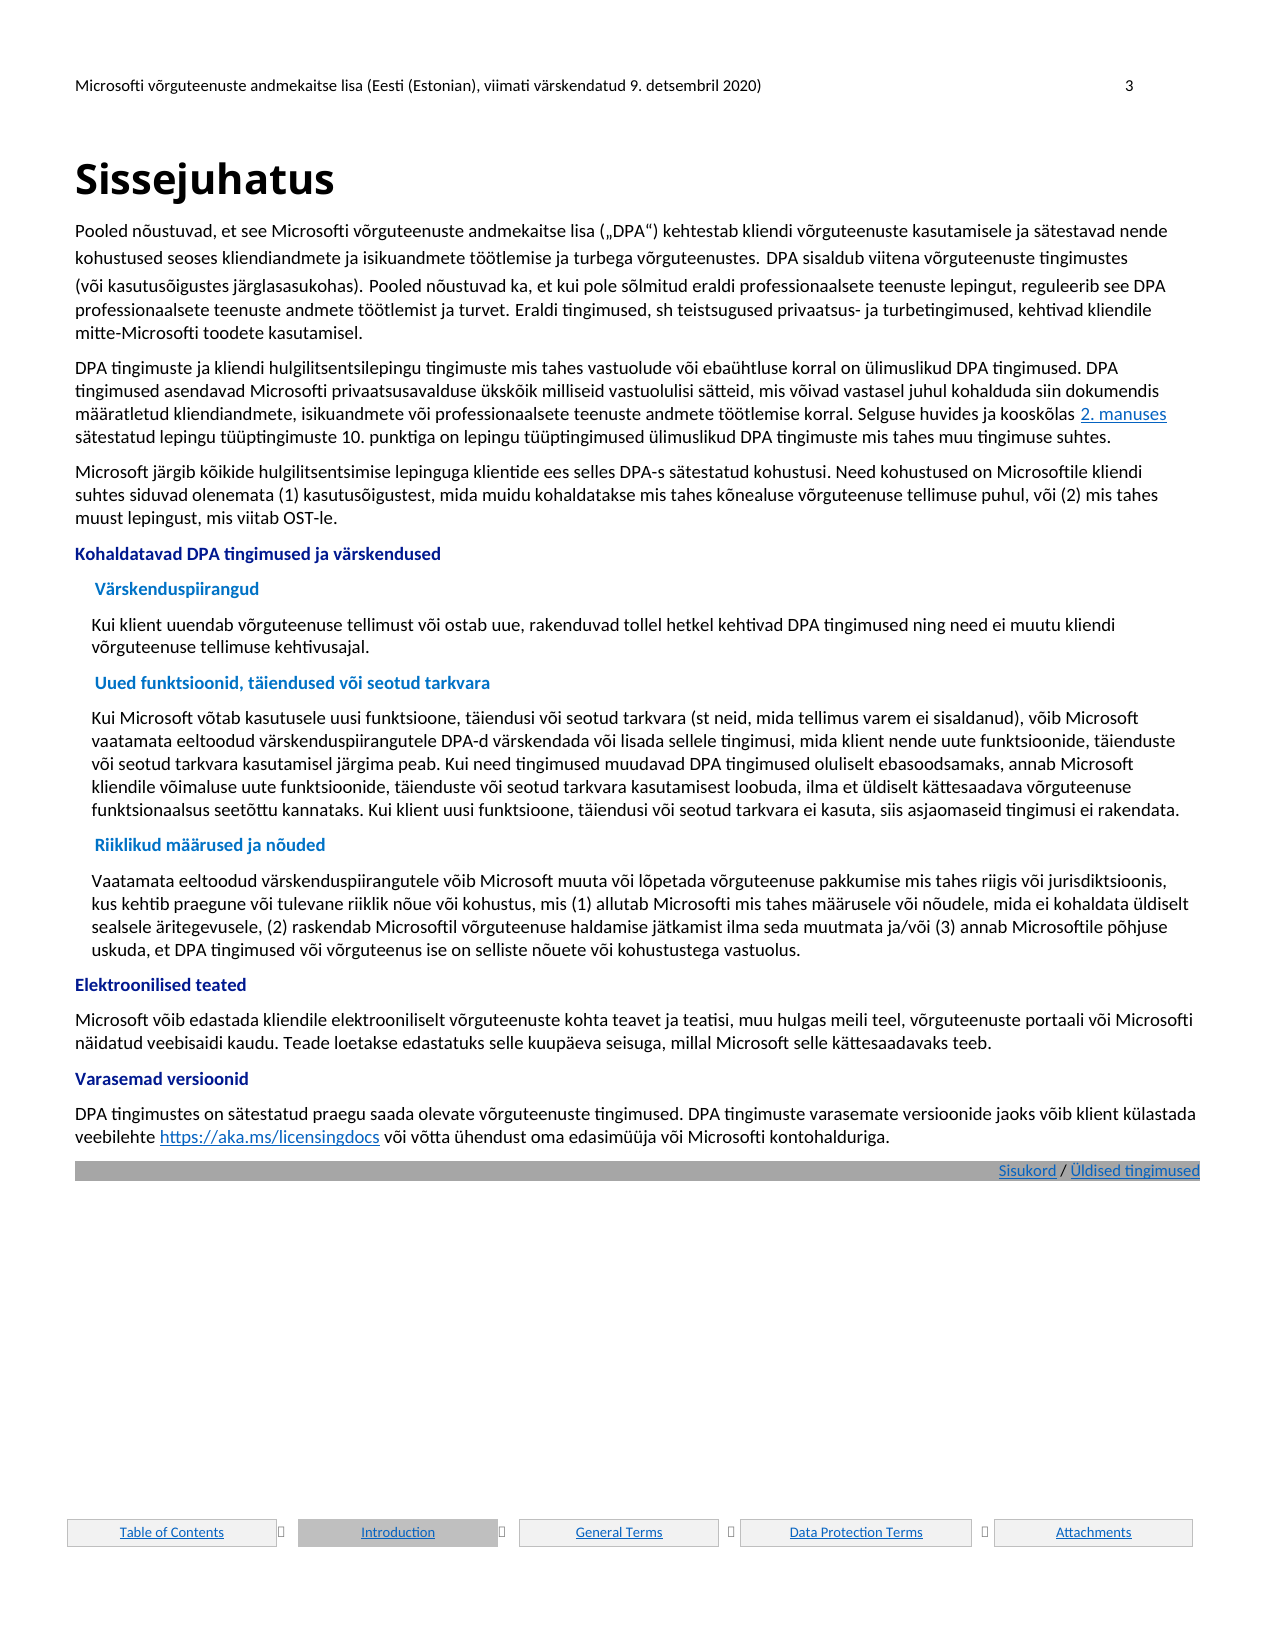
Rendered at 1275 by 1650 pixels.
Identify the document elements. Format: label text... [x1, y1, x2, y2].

text DPA tingimuste ja kliendi hulgilitsentsilepingu tingimuste mis tahes vastuolude või ebaühtluse korral on ülimuslikud DPA tingimused. DPA tingimused asendavad Microsofti privaatsusavalduse ükskõik milliseid vastuolulisi sätteid, mis võivad vastasel juhul kohalduda siin dokumendis määratletud kliendiandmete, isikuandmete või professionaalsete teenuste andmete töötlemise korral. Selguse huvides ja kooskõlas 2. manuses sätestatud lepingu tüüptingimuste 10. punktiga on lepingu tüüptingimused ülimuslikud DPA tingimuste mis tahes muu tingimuse suhtes. [75, 357, 1200, 448]
list DPA tingimustes on sätestatud praegu saada olevate võrguteenuste tingimused. DPA tingimuste varasemate versioonide jaoks võib klient külastada veebilehte https://aka.ms/licensingdocs või võtta ühendust oma edasimüüja või Microsofti kontohalduriga. [75, 1102, 1200, 1148]
list Riiklikud määrused ja nõuded [94, 834, 1200, 857]
subtitle Elektroonilised teated [75, 973, 1200, 996]
list Kui Microsoft võtab kasutusele uusi funktsioone, täiendusi või seotud tarkvara (st neid, mida tellimus varem ei sisaldanud), võib Microsoft vaatamata eeltoodud värskenduspiirangutele DPA-d värskendada või lisada sellele tingimusi, mida klient nende uute funktsioonide, täienduste või seotud tarkvara kasutamisel järgima peab. Kui need tingimused muudavad DPA tingimused oluliselt ebasoodsamaks, annab Microsoft kliendile võimaluse uute funktsioonide, täienduste või seotud tarkvara kasutamisest loobuda, ilma et üldiselt kättesaadava võrguteenuse funktsionaalsus seetõttu kannataks. Kui klient uusi funktsioone, täiendusi või seotud tarkvara ei kasuta, siis asjaomaseid tingimusi ei rakendata. [91, 707, 1200, 821]
list Pooled nõustuvad, et see Microsofti võrguteenuste andmekaitse lisa („DPA“) kehtestab kliendi võrguteenuste kasutamisele ja sätestavad nende kohustused seoses kliendiandmete ja isikuandmete töötlemise ja turbega võrguteenustes. DPA sisaldub viitena võrguteenuste tingimustes (või kasutusõigustes järglasasukohas). Pooled nõustuvad ka, et kui pole sõlmitud eraldi professionaalsete teenuste lepingut, reguleerib see DPA professionaalsete teenuste andmete töötlemist ja turvet. Eraldi tingimused, sh teistsugused privaatsus- ja turbetingimused, kehtivad kliendile mitte-Microsofti toodete kasutamisel. [75, 219, 1200, 344]
list Sisukord / Üldised tingimused [75, 1161, 1200, 1181]
list Microsoft võib edastada kliendile elektrooniliselt võrguteenuste kohta teavet ja teatisi, muu hulgas meili teel, võrguteenuste portaali või Microsofti näidatud veebisaidi kaudu. Teade loetakse edastatuks selle kuupäeva seisuga, millal Microsoft selle kättesaadavaks teeb. [75, 1009, 1200, 1054]
subtitle Kohaldatavad DPA tingimused ja värskendused [75, 542, 1200, 565]
list Microsoft järgib kõikide hulgilitsentsimise lepinguga klientide ees selles DPA-s sätestatud kohustusi. Need kohustused on Microsoftile kliendi suhtes siduvad olenemata (1) kasutusõigustest, mida muidu kohaldatakse mis tahes kõnealuse võrguteenuse tellimuse puhul, või (2) mis tahes muust lepingust, mis viitab OST-le. [75, 461, 1200, 529]
list Vaatamata eeltoodud värskenduspiirangutele võib Microsoft muuta või lõpetada võrguteenuse pakkumise mis tahes riigis või jurisdiktsioonis, kus kehtib praegune või tulevane riiklik nõue või kohustus, mis (1) allutab Microsofti mis tahes määrusele või nõudele, mida ei kohaldata üldiselt sealsele äritegevusele, (2) raskendab Microsoftil võrguteenuse haldamise jätkamist ilma seda muutmata ja/või (3) annab Microsoftile põhjuse uskuda, et DPA tingimused või võrguteenus ise on selliste nõuete või kohustustega vastuolus. [91, 869, 1200, 961]
subtitle Varasemad versioonid [75, 1067, 1200, 1090]
list Värskenduspiirangud [94, 577, 1200, 600]
list Uued funktsioonid, täiendused või seotud tarkvara [94, 671, 1200, 694]
subtitle Sissejuhatus [75, 150, 1200, 207]
list Kui klient uuendab võrguteenuse tellimust või ostab uue, rakenduvad tollel hetkel kehtivad DPA tingimused ning need ei muutu kliendi võrguteenuse tellimuse kehtivusajal. [91, 613, 1200, 659]
